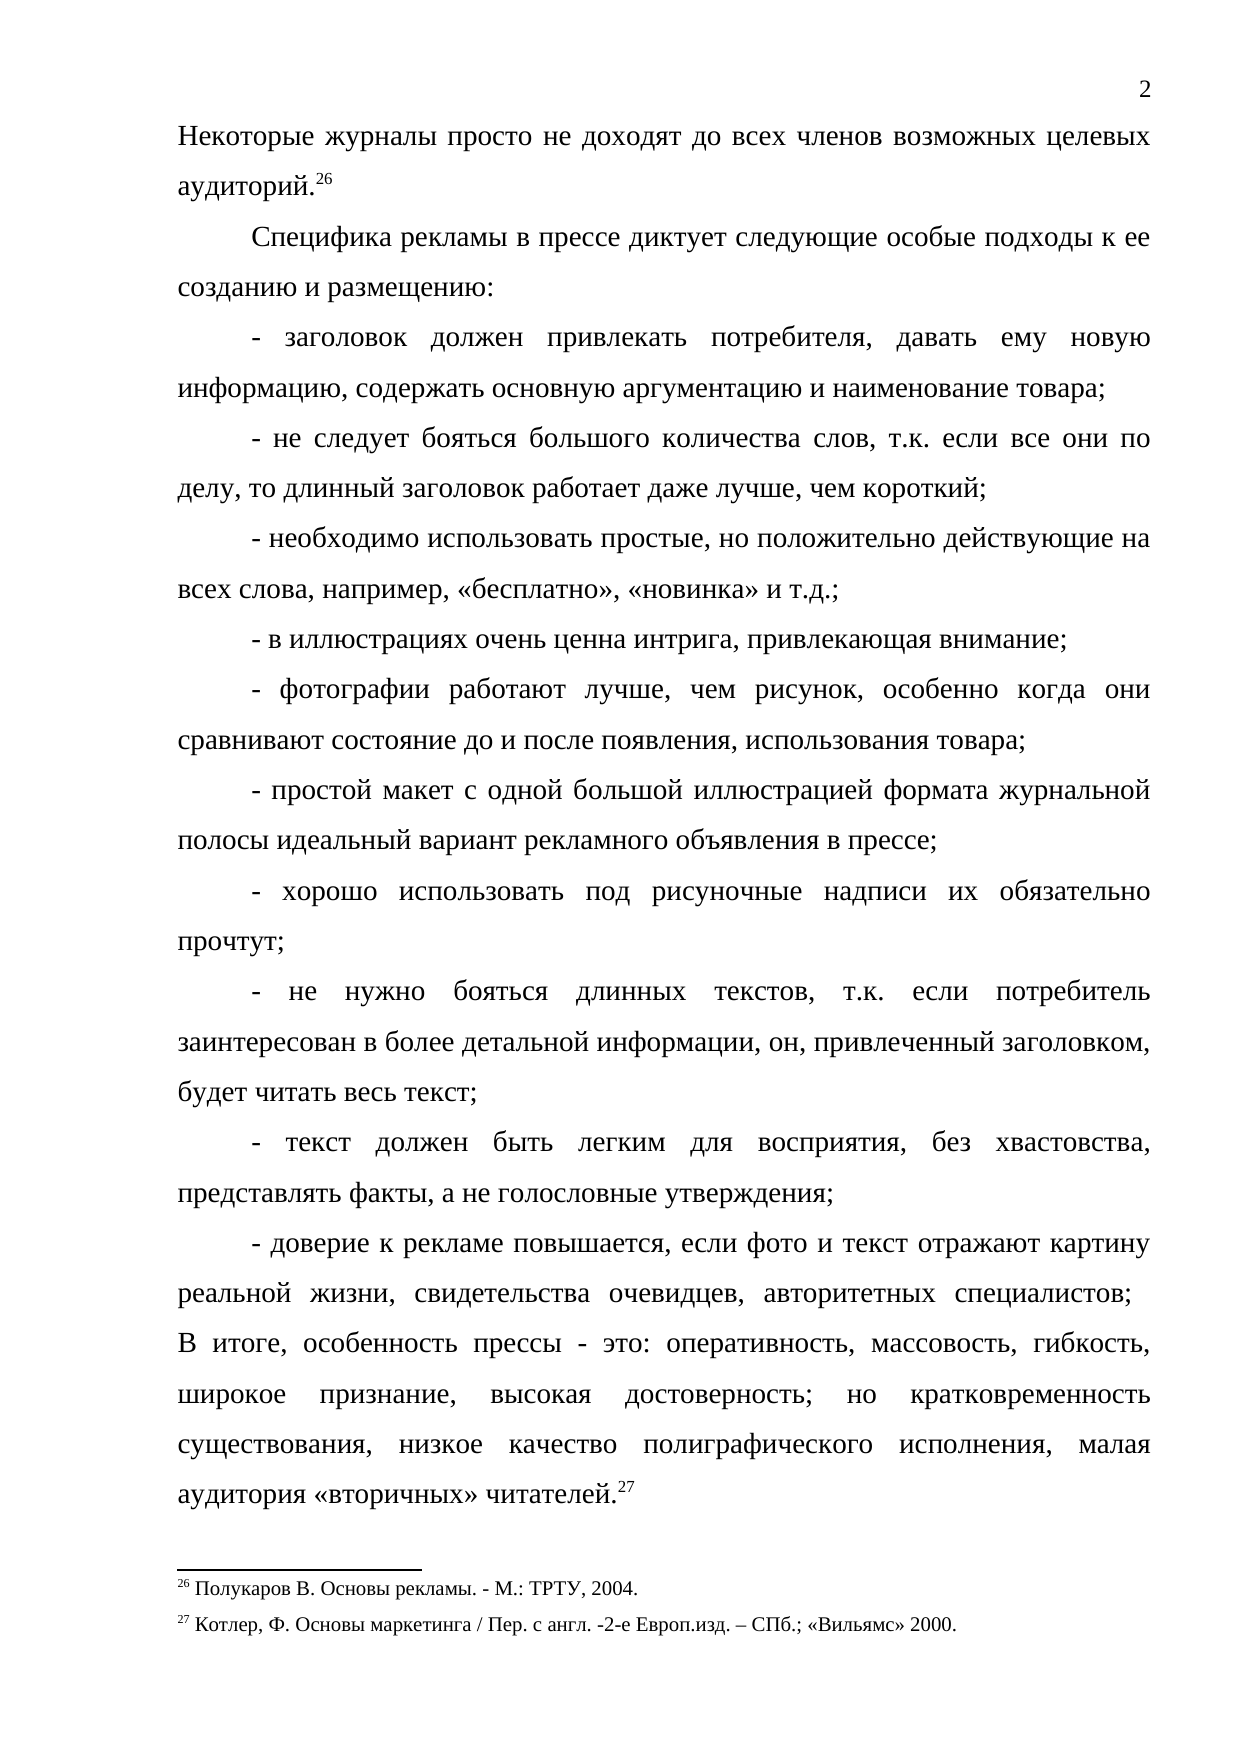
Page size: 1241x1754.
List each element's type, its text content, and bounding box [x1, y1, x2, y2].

text - фотографии работают лучше, чем рисунок, особенно когда они сравнивают состояние до и после появления, использования товара; [177, 672, 1152, 755]
text - заголовок должен привлекать потребителя, давать ему новую информацию, содержать основную аргументацию и наименование товара; [177, 319, 1152, 403]
text - необходимо использовать простые, но положительно действующие на всех слова, например, «бесплатно», «новинка» и т.д.; [177, 521, 1152, 604]
text - не нужно бояться длинных текстов, т.к. если потребитель заинтересован в более детальной информации, он, привлеченный заголовком, будет читать весь текст; [177, 973, 1152, 1108]
text Специфика рекламы в прессе диктует следующие особые подходы к ее созданию и размещению: [177, 219, 1152, 303]
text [177, 118, 1152, 202]
text - в иллюстрациях очень ценна интрига, привлекающая внимание; [177, 621, 1152, 655]
text - доверие к рекламе повышается, если фото и текст отражают картину реальной жизни, свидетельства очевидцев, авторитетных специалистов; В итоге, особенность прессы - это: оперативность, массовость, гибкость, широкое признание, высокая достоверность; но кратковременность существования, низкое качество полиграфического исполнения, малая аудитория «вторичных» читателей. [177, 1225, 1152, 1510]
text - простой макет с одной большой иллюстрацией формата журнальной полосы идеальный вариант рекламного объявления в прессе; [177, 772, 1152, 856]
text - текст должен быть легким для восприятия, без хвастовства, представлять факты, а не голословные утверждения; [177, 1124, 1152, 1208]
text - хорошо использовать под рисуночные надписи их обязательно прочтут; [177, 873, 1152, 957]
text - не следует бояться большого количества слов, т.к. если все они по делу, то длинный заголовок работает даже лучше, чем короткий; [177, 420, 1152, 504]
